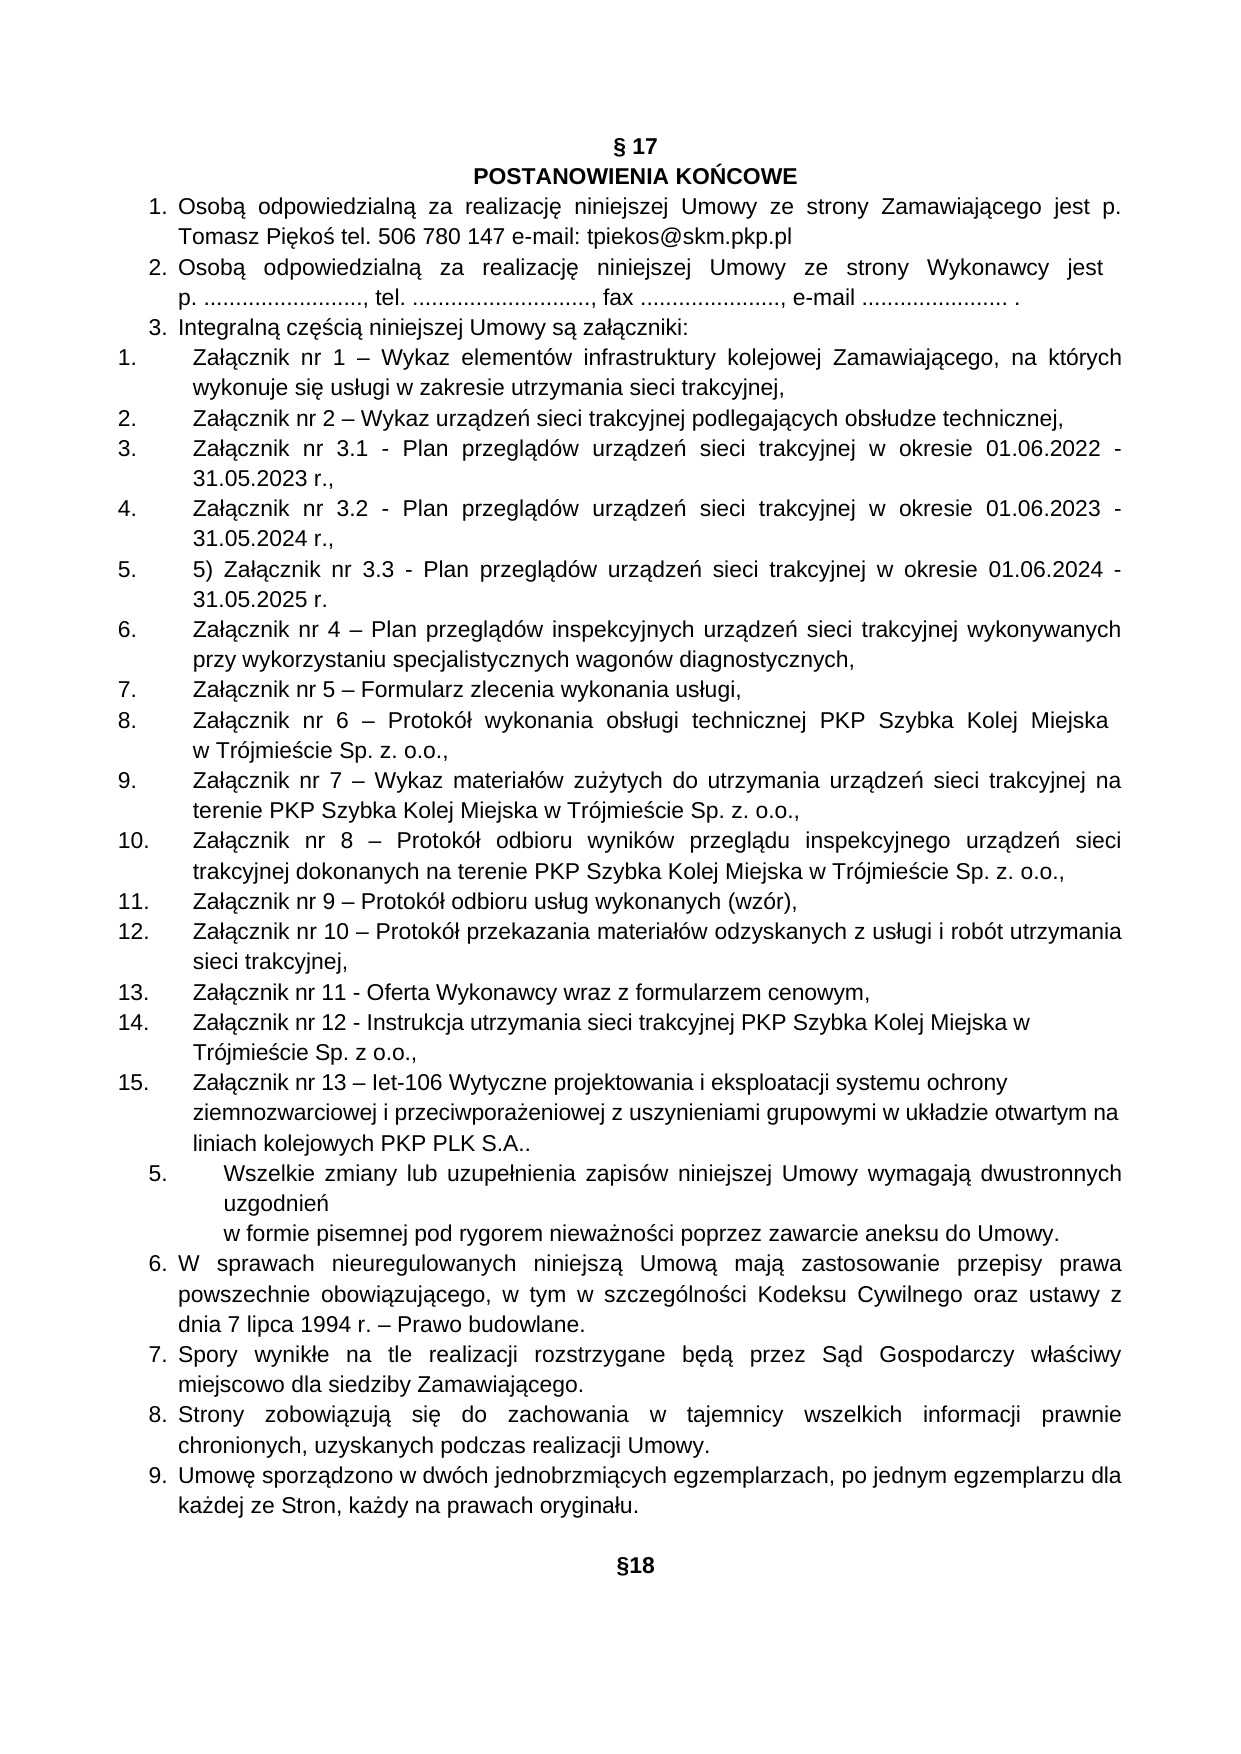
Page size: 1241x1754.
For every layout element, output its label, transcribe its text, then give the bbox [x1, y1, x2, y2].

list Załącznik nr 2 – Wykaz urządzeń sieci trakcyjnej podlegających obsłudze technicznej, [118, 404, 1122, 431]
list Załącznik nr 1 – Wykaz elementów infrastruktury kolejowej Zamawiającego, na których wykonuje się usługi w zakresie utrzymania sieci trakcyjnej, [118, 344, 1122, 401]
text §18 [148, 1552, 1122, 1579]
list 5) Załącznik nr 3.3 - Plan przeglądów urządzeń sieci trakcyjnej w okresie 01.06.2024 -31.05.2025 r. [118, 556, 1122, 612]
list Załącznik nr 3.2 - Plan przeglądów urządzeń sieci trakcyjnej w okresie 01.06.2023 -31.05.2024 r., [118, 495, 1122, 552]
list Załącznik nr 9 – Protokół odbioru usług wykonanych (wzór), [118, 888, 1122, 914]
list Załącznik nr 5 – Formularz zlecenia wykonania usługi, [118, 676, 1122, 703]
list Załącznik nr 7 – Wykaz materiałów zużytych do utrzymania urządzeń sieci trakcyjnej na terenie PKP Szybka Kolej Miejska w Trójmieście Sp. z. o.o., [118, 767, 1122, 824]
list Strony zobowiązują się do zachowania w tajemnicy wszelkich informacji prawnie chronionych, uzyskanych podczas realizacji Umowy. [148, 1401, 1122, 1458]
list Załącznik nr 11 - Oferta Wykonawcy wraz z formularzem cenowym, [118, 978, 1122, 1005]
list Załącznik nr 3.1 - Plan przeglądów urządzeń sieci trakcyjnej w okresie 01.06.2022 -31.05.2023 r., [118, 435, 1122, 491]
list Załącznik nr 10 – Protokół przekazania materiałów odzyskanych z usługi i robót utrzymania sieci trakcyjnej, [118, 918, 1122, 975]
list Spory wynikłe na tle realizacji rozstrzygane będą przez Sąd Gospodarczy właściwy miejscowo dla siedziby Zamawiającego. [148, 1341, 1122, 1398]
list Integralną częścią niniejszej Umowy są załączniki: [148, 314, 1122, 340]
list W sprawach nieuregulowanych niniejszą Umową mają zastosowanie przepisy prawa powszechnie obowiązującego, w tym w szczególności Kodeksu Cywilnego oraz ustawy z dnia 7 lipca 1994 r. – Prawo budowlane. [148, 1250, 1122, 1337]
text § 17 [148, 133, 1122, 159]
list Załącznik nr 12 - Instrukcja utrzymania sieci trakcyjnej PKP Szybka Kolej Miejska w Trójmieście Sp. z o.o., [118, 1009, 1122, 1065]
list Załącznik nr 8 – Protokół odbioru wyników przeglądu inspekcyjnego urządzeń sieci trakcyjnej dokonanych na terenie PKP Szybka Kolej Miejska w Trójmieście Sp. z. o.o., [118, 827, 1122, 884]
list Osobą odpowiedzialną za realizację niniejszej Umowy ze strony Wykonawcy jest p. ........................., tel. ............................, fax ......................, e-mail ....................... . [148, 253, 1122, 310]
list Wszelkie zmiany lub uzupełnienia zapisów niniejszej Umowy wymagają dwustronnych uzgodnień w formie pisemnej pod rygorem nieważności poprzez zawarcie aneksu do Umowy. [148, 1160, 1122, 1247]
text POSTANOWIENIA KOŃCOWE [148, 163, 1122, 189]
list Załącznik nr 13 – Iet-106 Wytyczne projektowania i eksploatacji systemu ochrony ziemnozwarciowej i przeciwporażeniowej z uszynieniami grupowymi w układzie otwartym na liniach kolejowych PKP PLK S.A.. [118, 1069, 1122, 1156]
list Załącznik nr 4 – Plan przeglądów inspekcyjnych urządzeń sieci trakcyjnej wykonywanych przy wykorzystaniu specjalistycznych wagonów diagnostycznych, [118, 616, 1122, 673]
list Osobą odpowiedzialną za realizację niniejszej Umowy ze strony Zamawiającego jest p. Tomasz Piękoś tel. 506 780 147 e-mail: tpiekos@skm.pkp.pl [148, 193, 1122, 250]
list Umowę sporządzono w dwóch jednobrzmiących egzemplarzach, po jednym egzemplarzu dla każdej ze Stron, każdy na prawach oryginału. [148, 1462, 1122, 1518]
list Załącznik nr 6 – Protokół wykonania obsługi technicznej PKP Szybka Kolej Miejska w Trójmieście Sp. z. o.o., [118, 707, 1122, 763]
